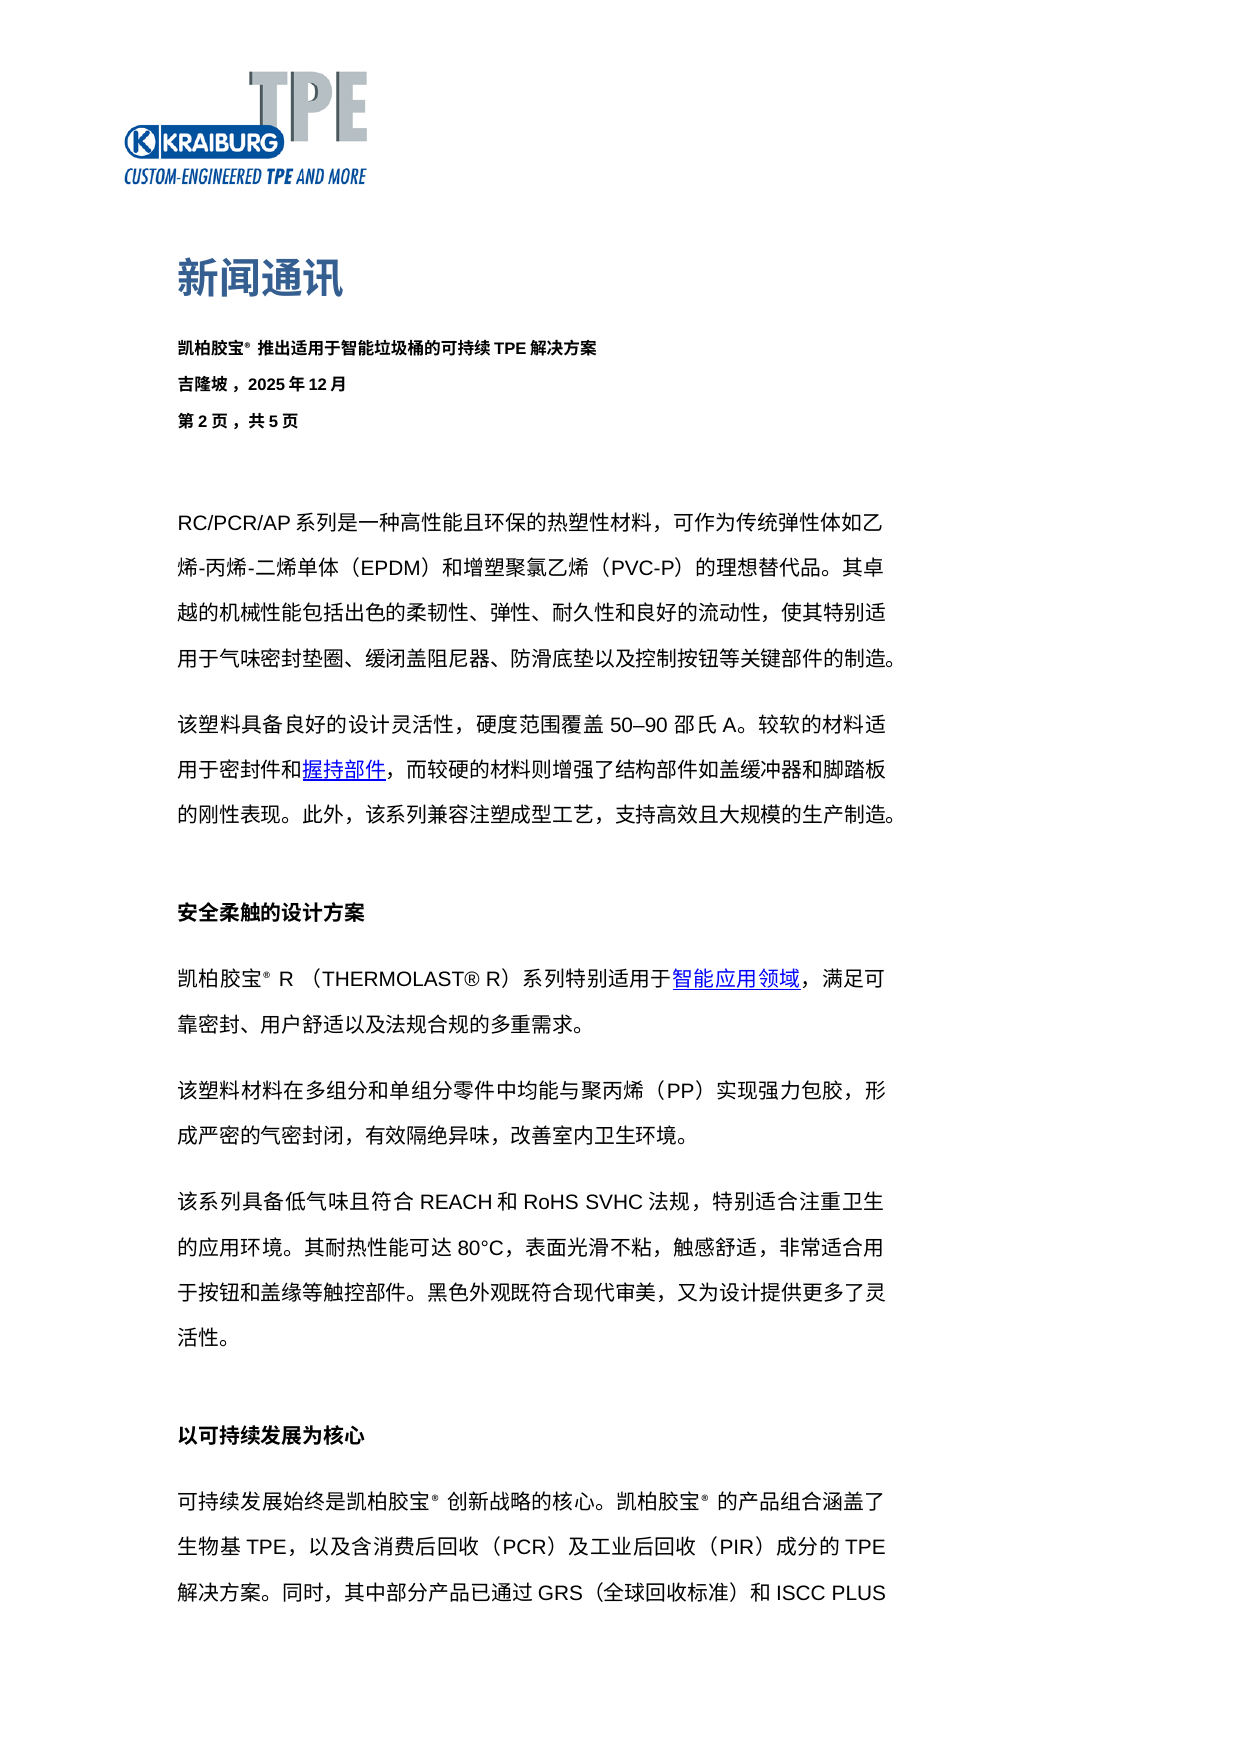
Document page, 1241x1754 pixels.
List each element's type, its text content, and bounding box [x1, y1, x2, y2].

text 安全柔触的设计方案 [177, 896, 886, 927]
text 凯柏胶宝® R （THERMOLAST® R）系列特别适用于智能应用领域，满足可靠密封、用户舒适以及法规合规的多重需求。 [177, 963, 886, 1038]
text 该塑料材料在多组分和单组分零件中均能与聚丙烯（PP）实现强力包胶，形成严密的气密封闭，有效隔绝异味，改善室内卫生环境。 [177, 1074, 886, 1149]
picture [112, 55, 379, 200]
text 以可持续发展为核心 [177, 1419, 886, 1449]
text 该塑料具备良好的设计灵活性，硬度范围覆盖 50–90 邵氏 A。较软的材料适用于密封件和握持部件，而较硬的材料则增强了结构部件如盖缓冲器和脚踏板的刚性表现。此外，该系列兼容注塑成型工艺，支持高效且大规模的生产制造。 [177, 708, 886, 829]
text RC/PCR/AP系列是一种高性能且环保的热塑性材料，可作为传统弹性体如乙烯-丙烯-二烯单体（EPDM）和增塑聚氯乙烯（PVC-P）的理想替代品。其卓越的机械性能包括出色的柔韧性、弹性、耐久性和良好的流动性，使其特别适用于气味密封垫圈、缓闭盖阻尼器、防滑底垫以及控制按钮等关键部件的制造。 [177, 506, 886, 672]
text 该系列具备低气味且符合REACH和RoHS SVHC法规，特别适合注重卫生的应用环境。其耐热性能可达80°C，表面光滑不粘，触感舒适，非常适合用于按钮和盖缘等触控部件。黑色外观既符合现代审美，又为设计提供更多了灵活性。 [177, 1186, 886, 1352]
